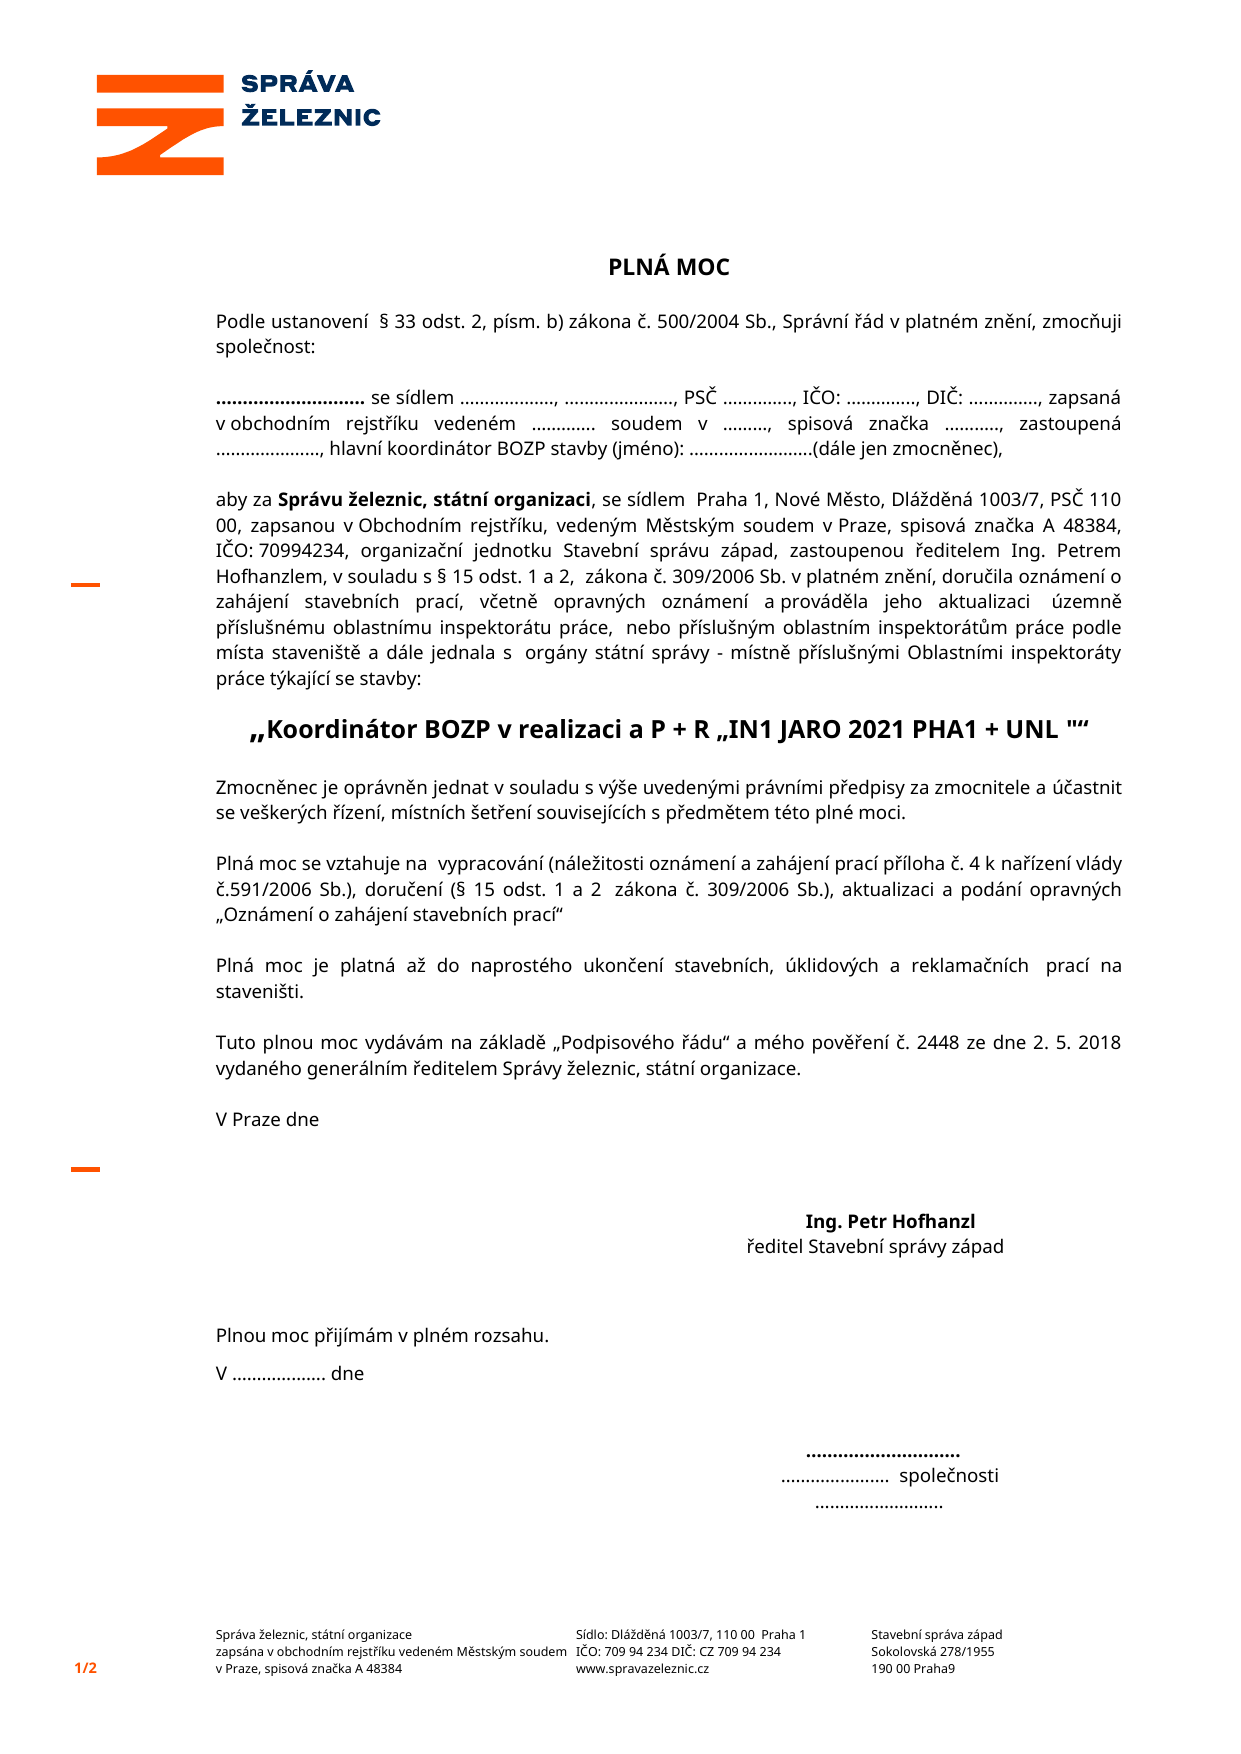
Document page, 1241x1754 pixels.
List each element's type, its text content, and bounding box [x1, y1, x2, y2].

text Plná moc je platná až do naprostého ukončení stavebních, úklidových a reklamačních prací na staveništi. [216, 953, 1122, 1004]
text Podle ustanovení § 33 odst. 2, písm. b) zákona č. 500/2004 Sb., Správní řád v platném znění, zmocňuji společnost: [216, 308, 1122, 359]
text V ………………. dne [216, 1361, 1122, 1386]
text Plná moc se vztahuje na vypracování (náležitosti oznámení a zahájení prací příloha č. 4 k nařízení vlády č.591/2006 Sb.), doručení (§ 15 odst. 2 zákona č. 309/2006 Sb.), aktualizaci a podání opravných „Oznámení o zahájení stavebních prací“ [216, 851, 1122, 927]
text Ing. Petr Hofhanzl [216, 1208, 1122, 1233]
text aby za Správu železnic, státní organizaci, se sídlem Praha 1, Nové Město, Dlážděná 1003/7, PSČ 110 00, zapsanou v Obchodním rejstříku, vedeným Městským soudem v Praze, spisová značka A 48384, IČO: 70994234, organizační jednotku Stavební správu západ, zastoupenou ředitelem Ing. Petrem Hofhanzlem, v souladu s § 15 odst. 2, zákona č. 309/2006 Sb. v platném znění, doručila oznámení o zahájení stavebních prací, včetně opravných oznámení a prováděla jeho aktualizaci územně příslušnému oblastnímu inspektorátu práce, nebo příslušným oblastním inspektorátům práce podle místa staveniště a dále jednala s orgány státní správy - místně příslušnými Oblastními inspektoráty práce týkající se stavby: [216, 487, 1122, 691]
text ………………………. se sídlem ………………., …………………., PSČ ………….., IČO: ………….., DIČ: ………….., zapsaná v obchodním rejstříku vedeném …………. soudem v ………, spisová značka ……….., zastoupená …………………, hlavní koordinátor BOZP stavby (jméno): …………………….(dále jen zmocněnec), [216, 384, 1122, 461]
text V Praze dne [216, 1106, 1122, 1131]
text „Koordinátor BOZP v realizaci a P + R „IN1 JARO 2021 PHA1 + UNL "“ [216, 703, 1122, 749]
text …………………….. [658, 1488, 1122, 1514]
text ředitel Stavební správy západ [216, 1233, 1122, 1259]
text Plnou moc přijímám v plném rozsahu. [216, 1323, 1122, 1348]
text ……………………….. [732, 1437, 1122, 1463]
text …………………. společnosti [658, 1463, 1122, 1488]
text PLNÁ MOC [216, 251, 1122, 282]
text Zmocněnec je oprávněn jednat v souladu s výše uvedenými právními předpisy za zmocnitele a účastnit se veškerých řízení, místních šetření souvisejících s předmětem této plné moci. [216, 774, 1122, 825]
text Tuto plnou moc vydávám na základě „Podpisového řádu“ a mého pověření č. 2448 ze dne 2. 5. 2018 vydaného generálním ředitelem Správy železnic, státní organizace. [216, 1029, 1122, 1080]
